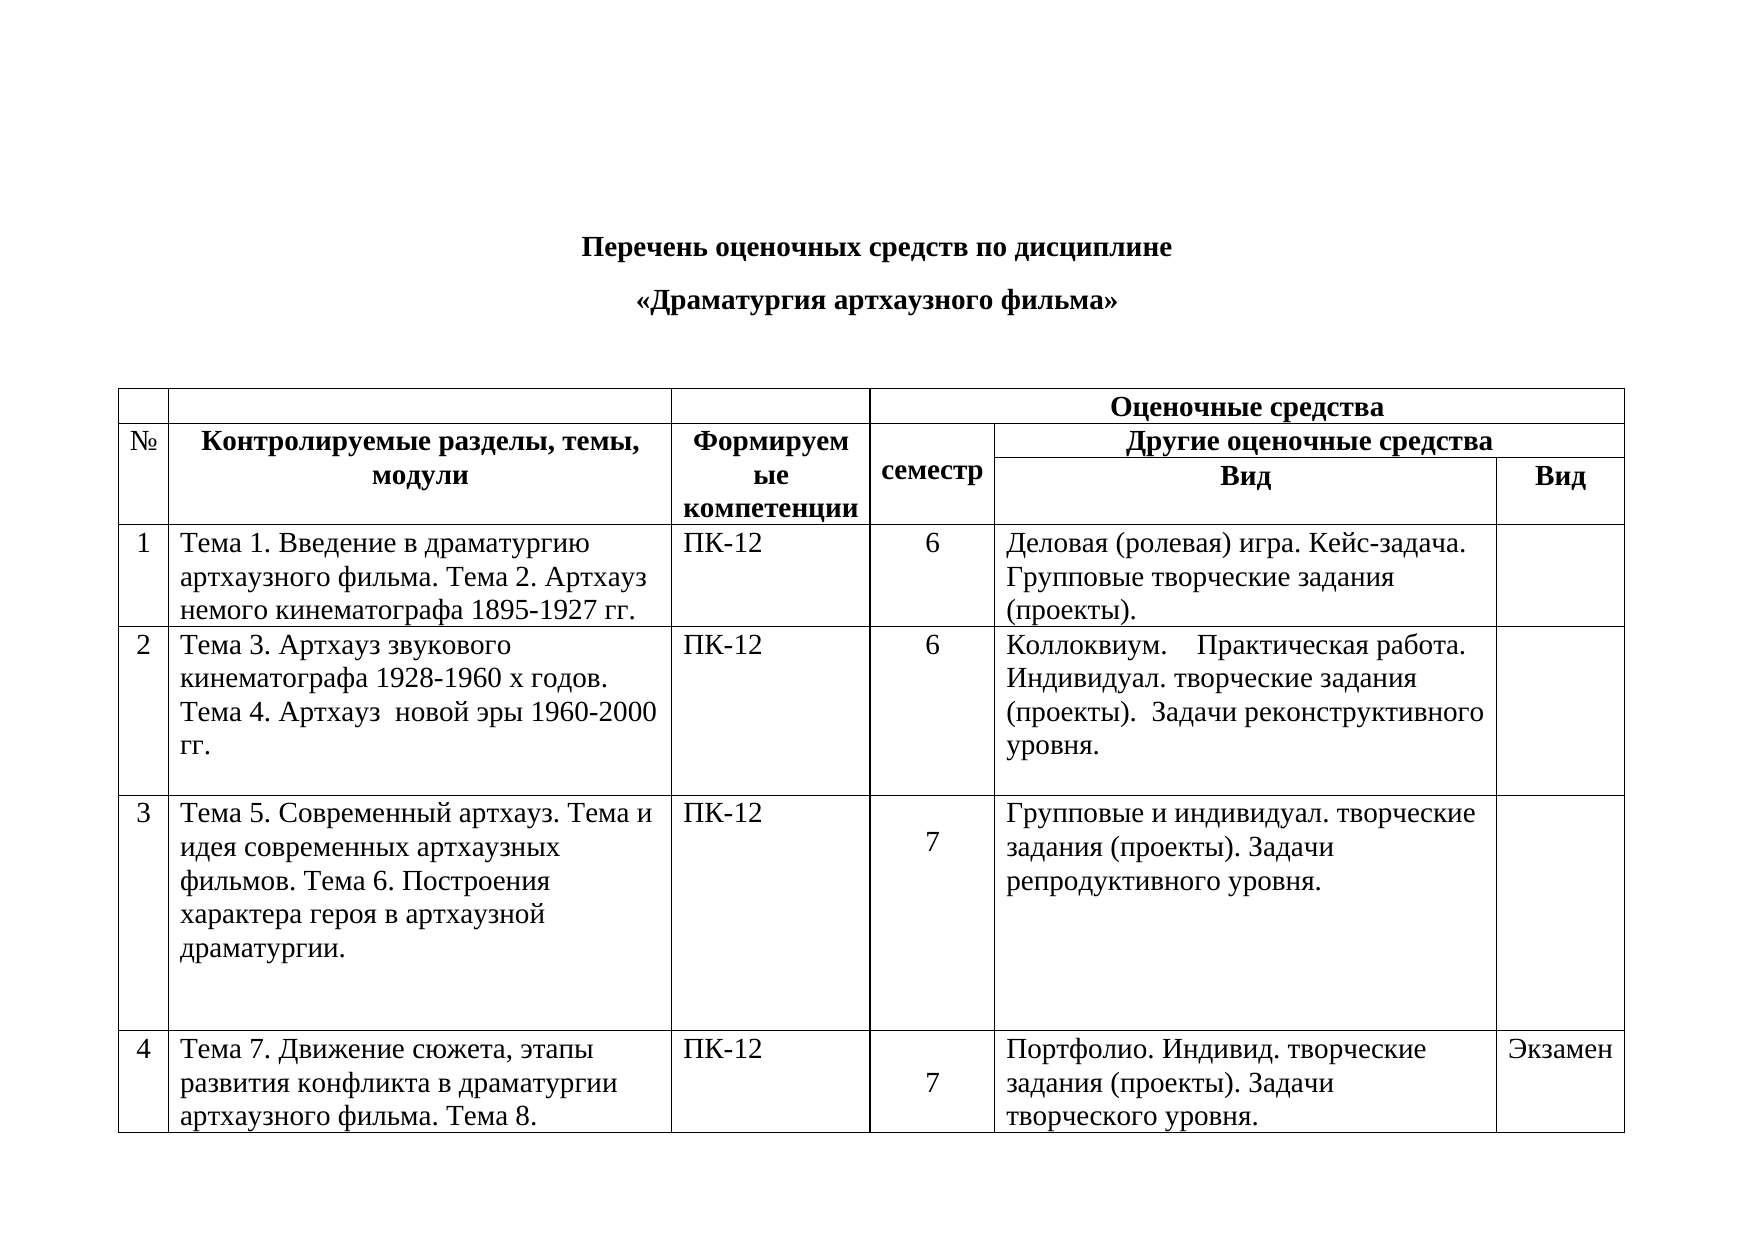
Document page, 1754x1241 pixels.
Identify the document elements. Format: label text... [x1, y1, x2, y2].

table_cell Формируемые компетенции [672, 424, 869, 524]
table_cell 1 [119, 525, 168, 626]
table_cell Другие оценочные средства [995, 424, 1624, 457]
table_cell 7 [871, 796, 994, 1030]
table_cell ПК-12 [672, 525, 869, 626]
table_header Оценочные средства [871, 389, 1624, 422]
table_cell [1497, 525, 1624, 626]
table_cell Вид [1497, 458, 1624, 524]
table_cell Групповые и индивидуал. творческие задания (проекты). Задачи репродуктивного уровня. [995, 796, 1496, 1030]
table_cell Экзамен [1497, 1031, 1624, 1132]
table_cell ПК-12 [672, 1031, 869, 1132]
table_header [169, 389, 671, 422]
table_cell 3 [119, 796, 168, 1030]
table_cell 6 [871, 525, 994, 626]
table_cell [995, 1031, 1496, 1132]
table_cell Контролируемые разделы, темы, модули [169, 424, 671, 524]
table_cell Деловая (ролевая) игра. Кейс-задача. Групповые творческие задания (проекты). [995, 525, 1496, 626]
table_cell семестр [871, 424, 994, 524]
table_cell ПК-12 [672, 796, 869, 1030]
table_cell 6 [871, 627, 994, 794]
table_cell Вид [995, 458, 1496, 524]
table_header [119, 389, 168, 422]
table_cell [1497, 796, 1624, 1030]
table_cell Тема 5. Современный артхауз. Тема и идея современных артхаузных фильмов. Тема 6. Построения характера героя в артхаузной драматургии. [169, 796, 671, 1030]
text Перечень оценочных средств по дисциплине [118, 229, 1636, 263]
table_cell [169, 1031, 671, 1132]
table_cell 7 [871, 1031, 994, 1132]
table_cell ПК-12 [672, 627, 869, 794]
table_header [672, 389, 869, 422]
table_cell 2 [119, 627, 168, 794]
table_cell Коллоквиум. Практическая работа. Индивидуал. творческие задания (проекты). Задачи реконструктивного уровня. [995, 627, 1496, 794]
table_cell № [119, 424, 168, 524]
table_cell Тема 3. Артхауз звукового кинематографа 1928-1960 х годов. Тема 4. Артхауз новой эры 1960-2000 гг. [169, 627, 671, 794]
table_cell 4 [119, 1031, 168, 1132]
table_cell Тема 1. Введение в драматургию артхаузного фильма. Тема 2. Артхауз немого кинематографа 1895-1927 гг. [169, 525, 671, 626]
table_cell [1497, 627, 1624, 794]
text «Драматургия артхаузного фильма» [118, 282, 1636, 316]
